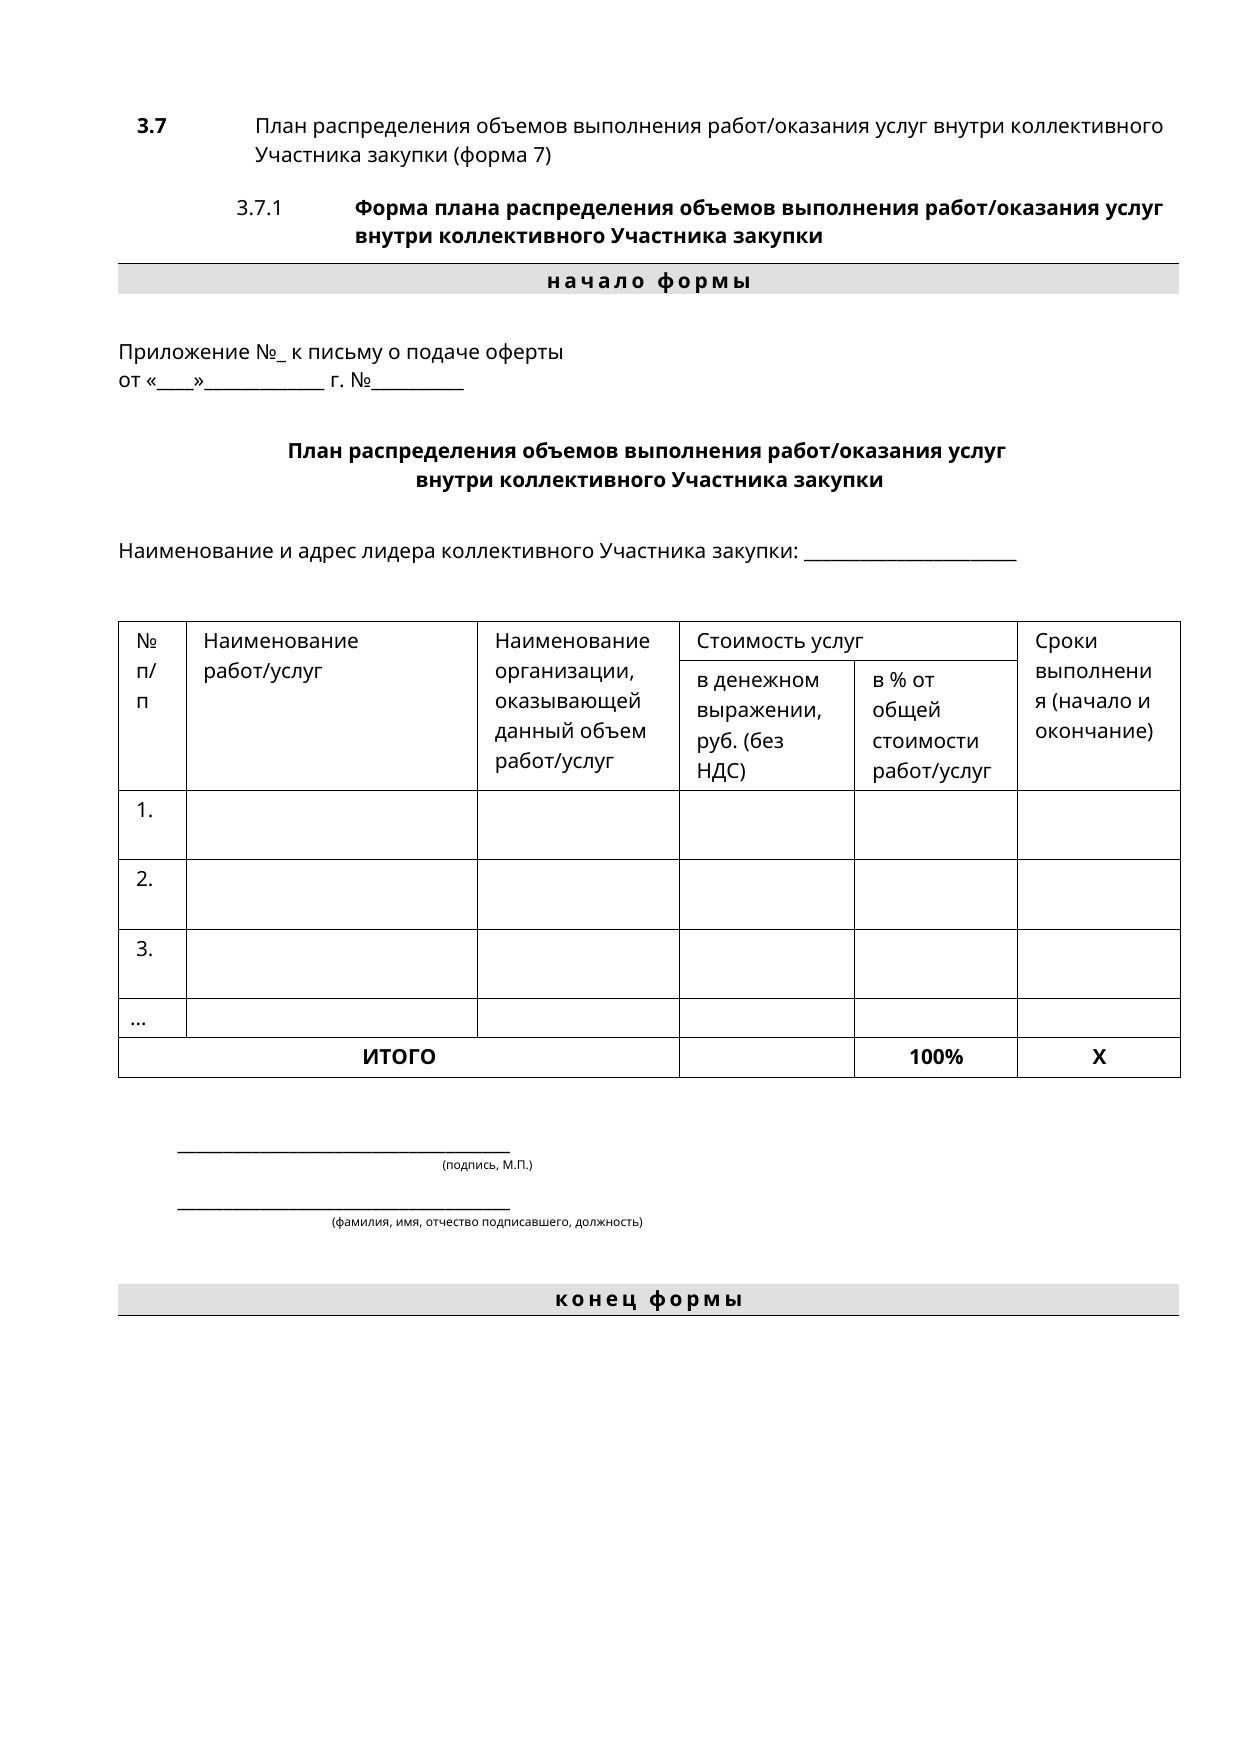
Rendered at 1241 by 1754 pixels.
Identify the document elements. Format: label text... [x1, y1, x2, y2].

table_cell [1018, 860, 1180, 928]
table_cell [1018, 930, 1180, 998]
table_cell [478, 860, 679, 928]
text (подпись, М.П.) [118, 1157, 797, 1185]
text Наименование и адрес лидера коллективного Участника закупки: _______________________ [118, 536, 1181, 564]
text Приложение №_ к письму о подаче оферты от «____»_____________ г. №__________ [118, 337, 1181, 394]
table_cell [855, 860, 1017, 928]
table_cell ИТОГО [119, 1038, 679, 1077]
table_cell [1018, 791, 1180, 859]
table_cell [119, 860, 186, 928]
table_cell [680, 791, 854, 859]
table_header № п/п [119, 622, 186, 790]
table_header Стоимость услуг [680, 622, 1017, 660]
text План распределения объемов выполнения работ/оказания услуг внутри коллективного Участника закупки [118, 436, 1181, 493]
table_cell [680, 860, 854, 928]
table_cell [187, 999, 477, 1037]
table_cell [187, 791, 477, 859]
table_cell [855, 791, 1017, 859]
table_cell [855, 930, 1017, 998]
list Форма плана распределения объемов выполнения работ/оказания услуг внутри коллективного Участника закупки [236, 193, 1181, 250]
text конец формы [118, 1284, 1179, 1315]
table_cell 100% [855, 1038, 1017, 1077]
text (фамилия, имя, отчество подписавшего, должность) [118, 1213, 797, 1242]
table_cell [680, 1038, 854, 1077]
text ____________________________________ [118, 1128, 1181, 1157]
table_cell в % от общей стоимости работ/услуг [855, 661, 1017, 790]
subtitle План распределения объемов выполнения работ/оказания услуг внутри коллективного Участника закупки (форма 7) [137, 111, 1181, 168]
table_cell [187, 930, 477, 998]
table_cell Х [1018, 1038, 1180, 1077]
table_cell [680, 999, 854, 1037]
table_cell [855, 999, 1017, 1037]
table_cell [478, 930, 679, 998]
table_cell [119, 930, 186, 998]
table_cell [119, 791, 186, 859]
table_header Наименование работ/услуг [187, 622, 477, 790]
table_cell [478, 791, 679, 859]
text ____________________________________ [118, 1185, 1181, 1213]
table_cell [1018, 999, 1180, 1037]
table_cell [187, 860, 477, 928]
table_header Наименование организации, оказывающей данный объем работ/услуг [478, 622, 679, 790]
table_cell в денежном выражении, руб. (без НДС) [680, 661, 854, 790]
table_cell [478, 999, 679, 1037]
table_cell [680, 930, 854, 998]
table_cell … [119, 999, 186, 1037]
text начало формы [118, 264, 1179, 294]
table_header Сроки выполнения (начало и окончание) [1018, 622, 1180, 790]
